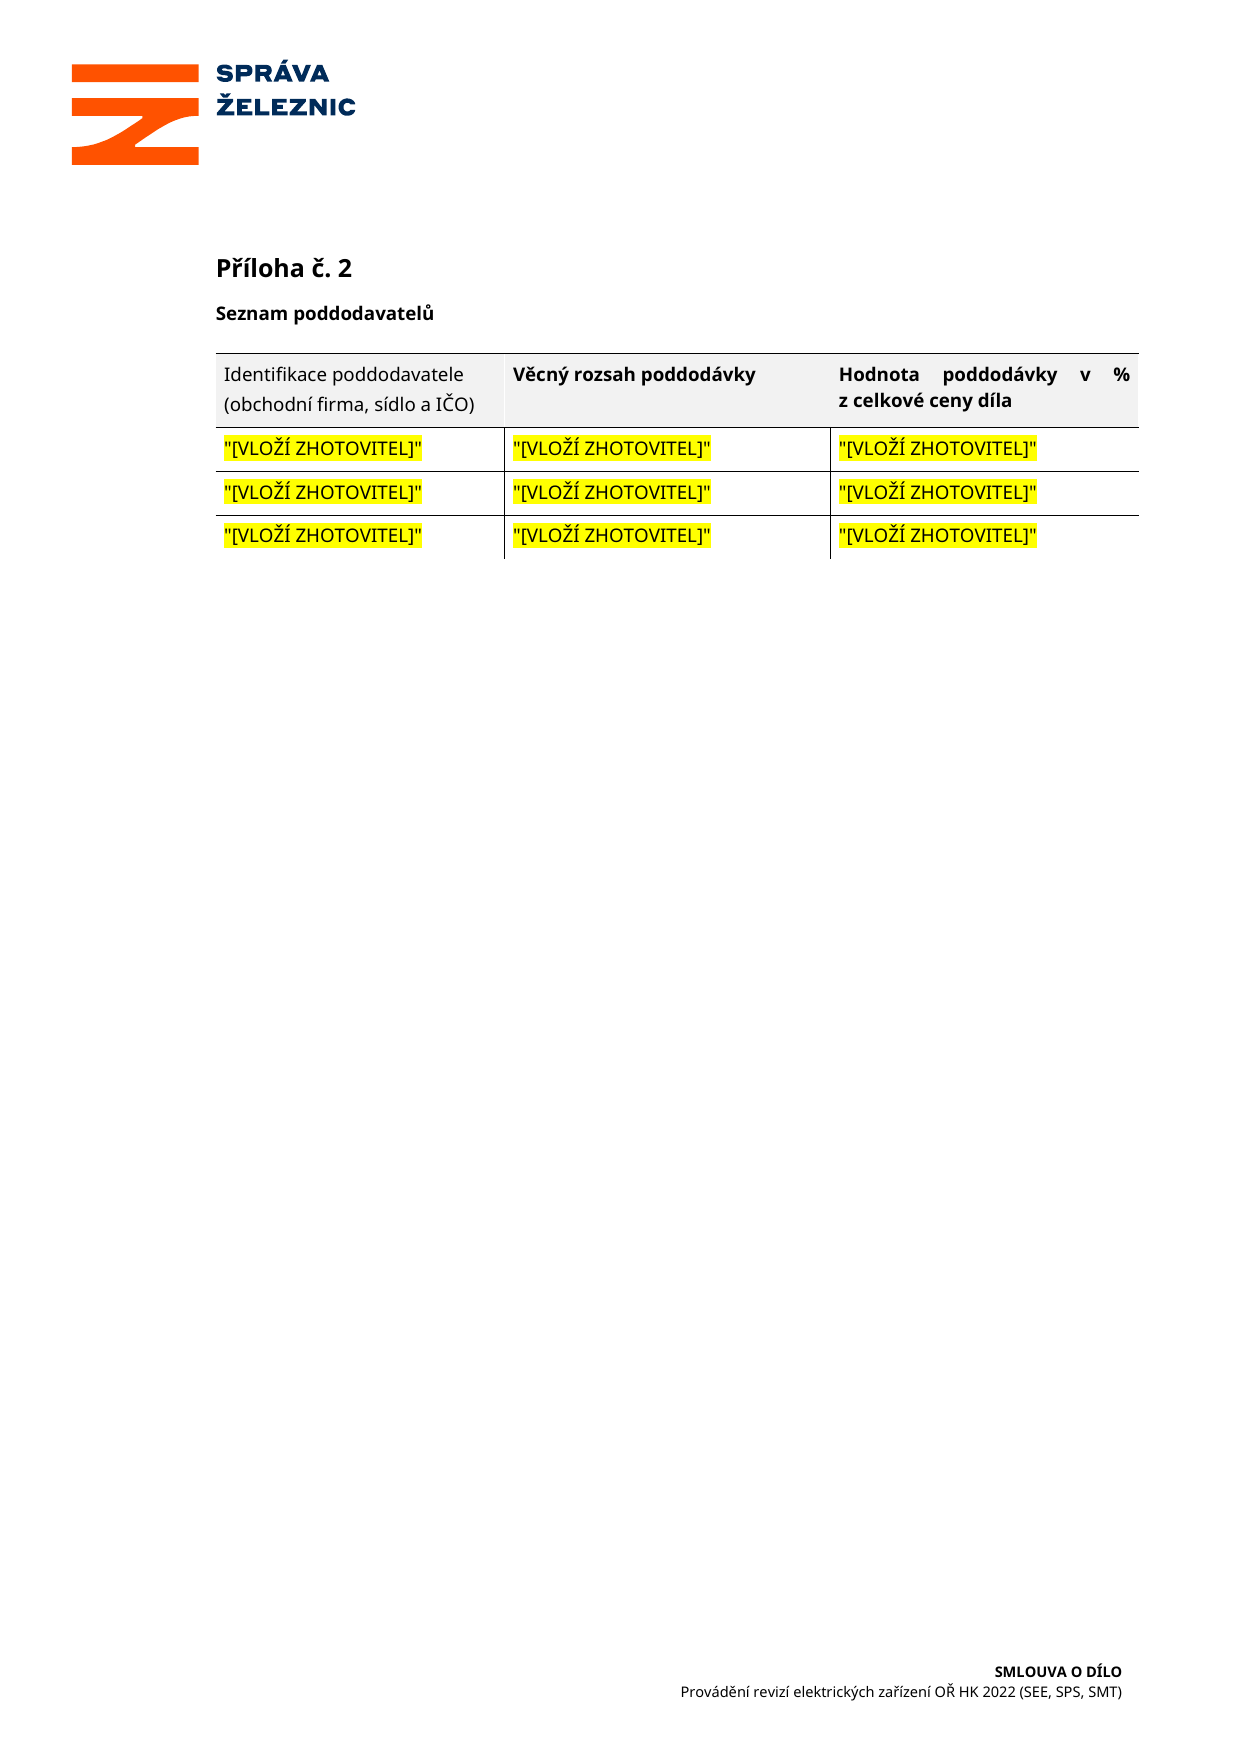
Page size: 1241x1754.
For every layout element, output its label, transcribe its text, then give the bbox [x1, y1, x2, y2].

table_cell "[VLOŽÍ ZHOTOVITEL]" [505, 472, 830, 514]
table_cell "[VLOŽÍ ZHOTOVITEL]" [216, 516, 504, 558]
table_cell "[VLOŽÍ ZHOTOVITEL]" [505, 516, 830, 558]
table_cell "[VLOŽÍ ZHOTOVITEL]" [831, 472, 1138, 514]
text Seznam poddodavatelů [216, 300, 1122, 326]
table_cell "[VLOŽÍ ZHOTOVITEL]" [831, 516, 1138, 558]
table_cell "[VLOŽÍ ZHOTOVITEL]" [831, 428, 1138, 471]
table_header Identifikace poddodavatele (obchodní firma, sídlo a IČO) [216, 354, 504, 427]
table_cell "[VLOŽÍ ZHOTOVITEL]" [505, 428, 830, 471]
table_header Hodnota poddodávky v % z celkové ceny díla [831, 354, 1138, 427]
text Příloha č. 2 [216, 250, 1122, 284]
table_cell "[VLOŽÍ ZHOTOVITEL]" [216, 428, 504, 471]
table_cell "[VLOŽÍ ZHOTOVITEL]" [216, 472, 504, 514]
table_header Věcný rozsah poddodávky [505, 354, 831, 427]
